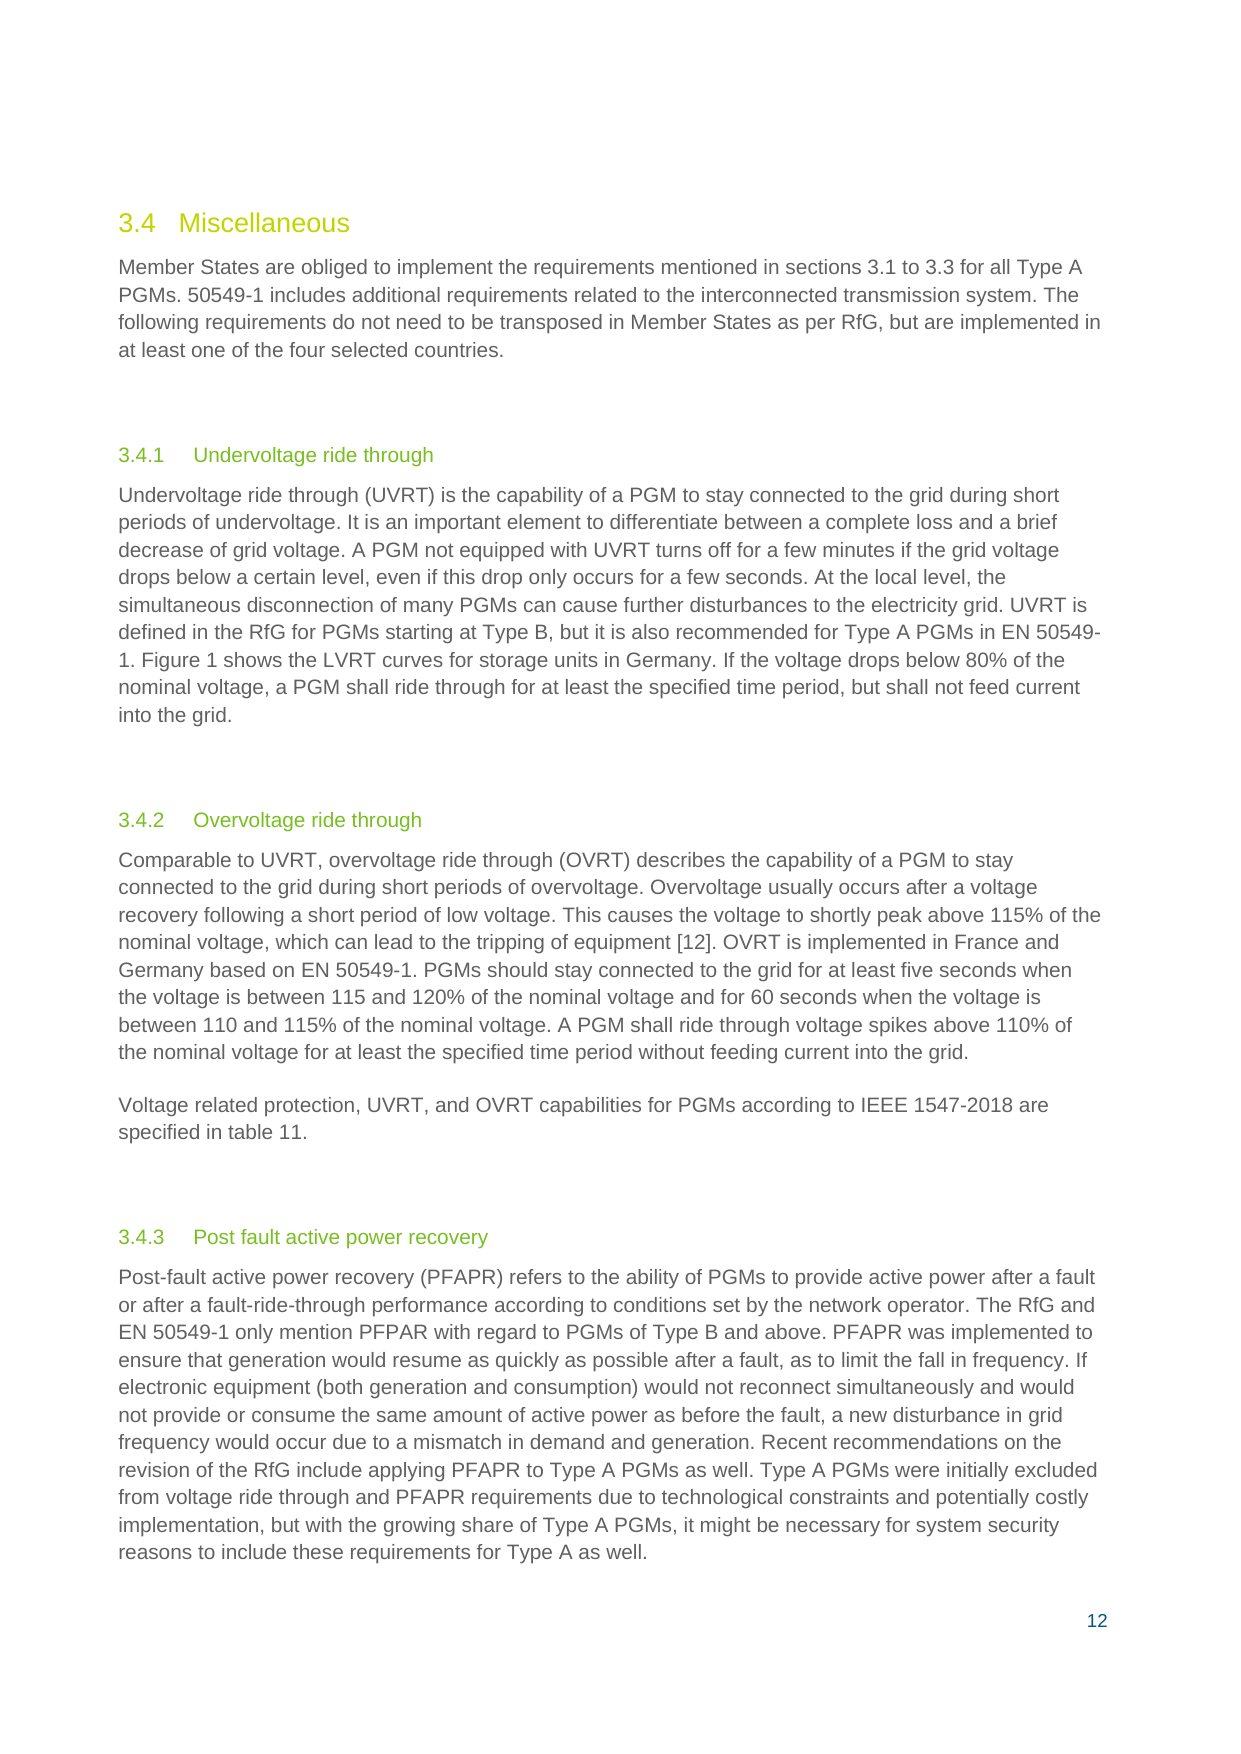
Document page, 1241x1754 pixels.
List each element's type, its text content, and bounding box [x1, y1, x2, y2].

text Comparable to UVRT, overvoltage ride through (OVRT) describes the capability of a PGM to stay connected to the grid during short periods of overvoltage. Overvoltage usually occurs after a voltage recovery following a short period of low voltage. This causes the voltage to shortly peak above 115% of the nominal voltage, which can lead to the tripping of equipment [12]. OVRT is implemented in France and Germany based on EN 50549-1. PGMs should stay connected to the grid for at least five seconds when the voltage is between 115 and 120% of the nominal voltage and for 60 seconds when the voltage is between 110 and 115% of the nominal voltage. A PGM shall ride through voltage spikes above 110% of the nominal voltage for at least the specified time period without feeding current into the grid. [118, 848, 1107, 1064]
text Voltage related protection, UVRT, and OVRT capabilities for PGMs according to IEEE 1547-2018 are specified in table 11. [118, 1093, 1107, 1144]
subtitle Overvoltage ride through [118, 808, 1107, 832]
text Post-fault active power recovery (PFAPR) refers to the ability of PGMs to provide active power after a fault or after a fault-ride-through performance according to conditions set by the network operator. The RfG and EN 50549-1 only mention PFPAR with regard to PGMs of Type B and above. PFAPR was implemented to ensure that generation would resume as quickly as possible after a fault, as to limit the fall in frequency. If electronic equipment (both generation and consumption) would not reconnect simultaneously and would not provide or consume the same amount of active power as before the fault, a new disturbance in grid frequency would occur due to a mismatch in demand and generation. Recent recommendations on the revision of the RfG include applying PFAPR to Type A PGMs as well. Type A PGMs were initially excluded from voltage ride through and PFAPR requirements due to technological constraints and potentially costly implementation, but with the growing share of Type A PGMs, it might be necessary for system security reasons to include these requirements for Type A as well. [118, 1265, 1107, 1564]
subtitle Post fault active power recovery [118, 1225, 1107, 1249]
subtitle Miscellaneous [118, 207, 1107, 238]
text Member States are obliged to implement the requirements mentioned in sections 3.1 to 3.3 for all Type A PGMs. 50549-1 includes additional requirements related to the interconnected transmission system. The following requirements do not need to be transposed in Member States as per RfG, but are implemented in at least one of the four selected countries. [118, 255, 1107, 362]
subtitle Undervoltage ride through [118, 443, 1107, 467]
text Undervoltage ride through (UVRT) is the capability of a PGM to stay connected to the grid during short periods of undervoltage. It is an important element to differentiate between a complete loss and a brief decrease of grid voltage. A PGM not equipped with UVRT turns off for a few minutes if the grid voltage drops below a certain level, even if this drop only occurs for a few seconds. At the local level, the simultaneous disconnection of many PGMs can cause further disturbances to the electricity grid. UVRT is defined in the RfG for PGMs starting at Type B, but it is also recommended for Type A PGMs in EN 50549-1. Figure 1 shows the LVRT curves for storage units in Germany. If the voltage drops below 80% of the nominal voltage, a PGM shall ride through for at least the specified time period, but shall not feed current into the grid. [118, 483, 1107, 727]
